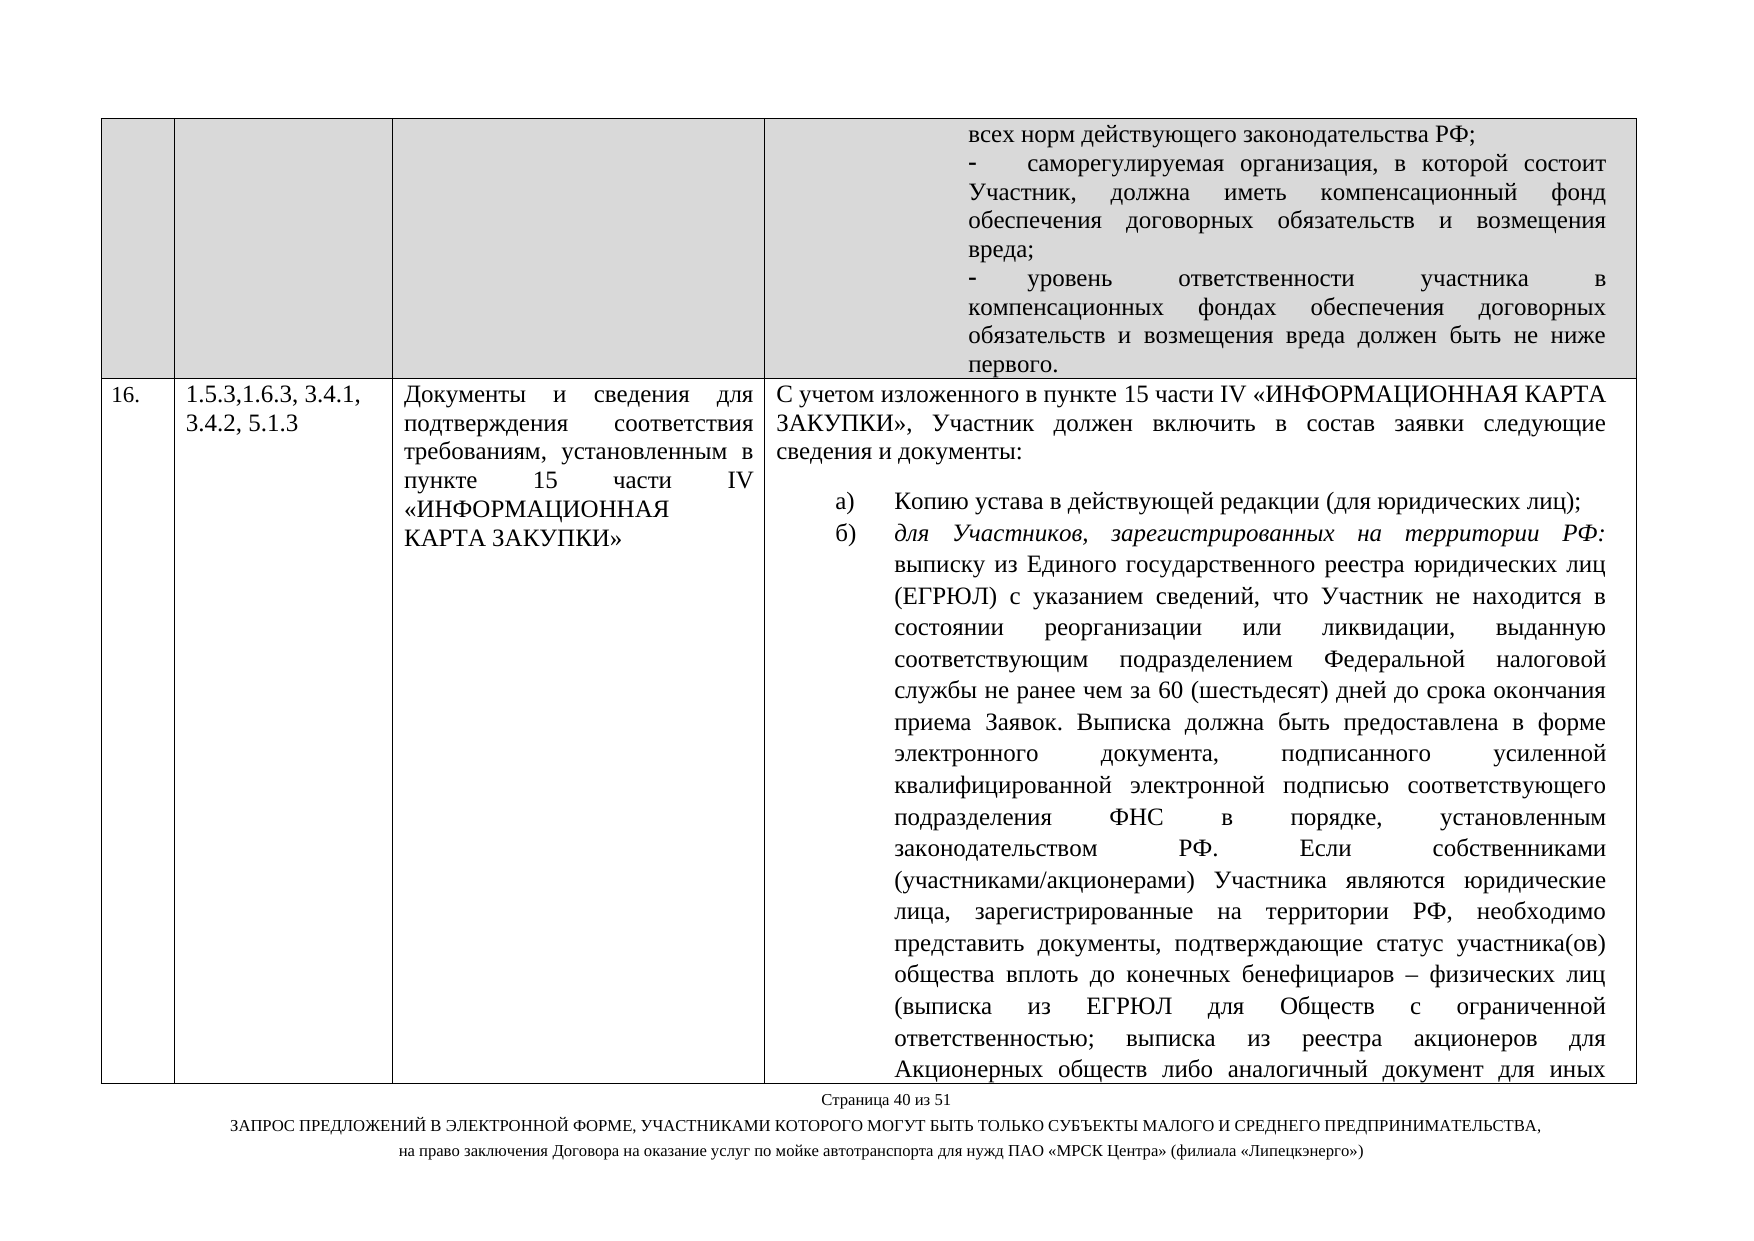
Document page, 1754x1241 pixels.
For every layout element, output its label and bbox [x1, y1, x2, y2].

table_cell [765, 379, 1636, 1083]
table_cell [765, 119, 1636, 378]
table_cell [102, 379, 174, 1083]
table_cell [102, 119, 174, 378]
table_cell [175, 119, 392, 378]
table_cell [175, 379, 392, 1083]
table_cell [393, 119, 764, 378]
table_cell [393, 379, 764, 1083]
